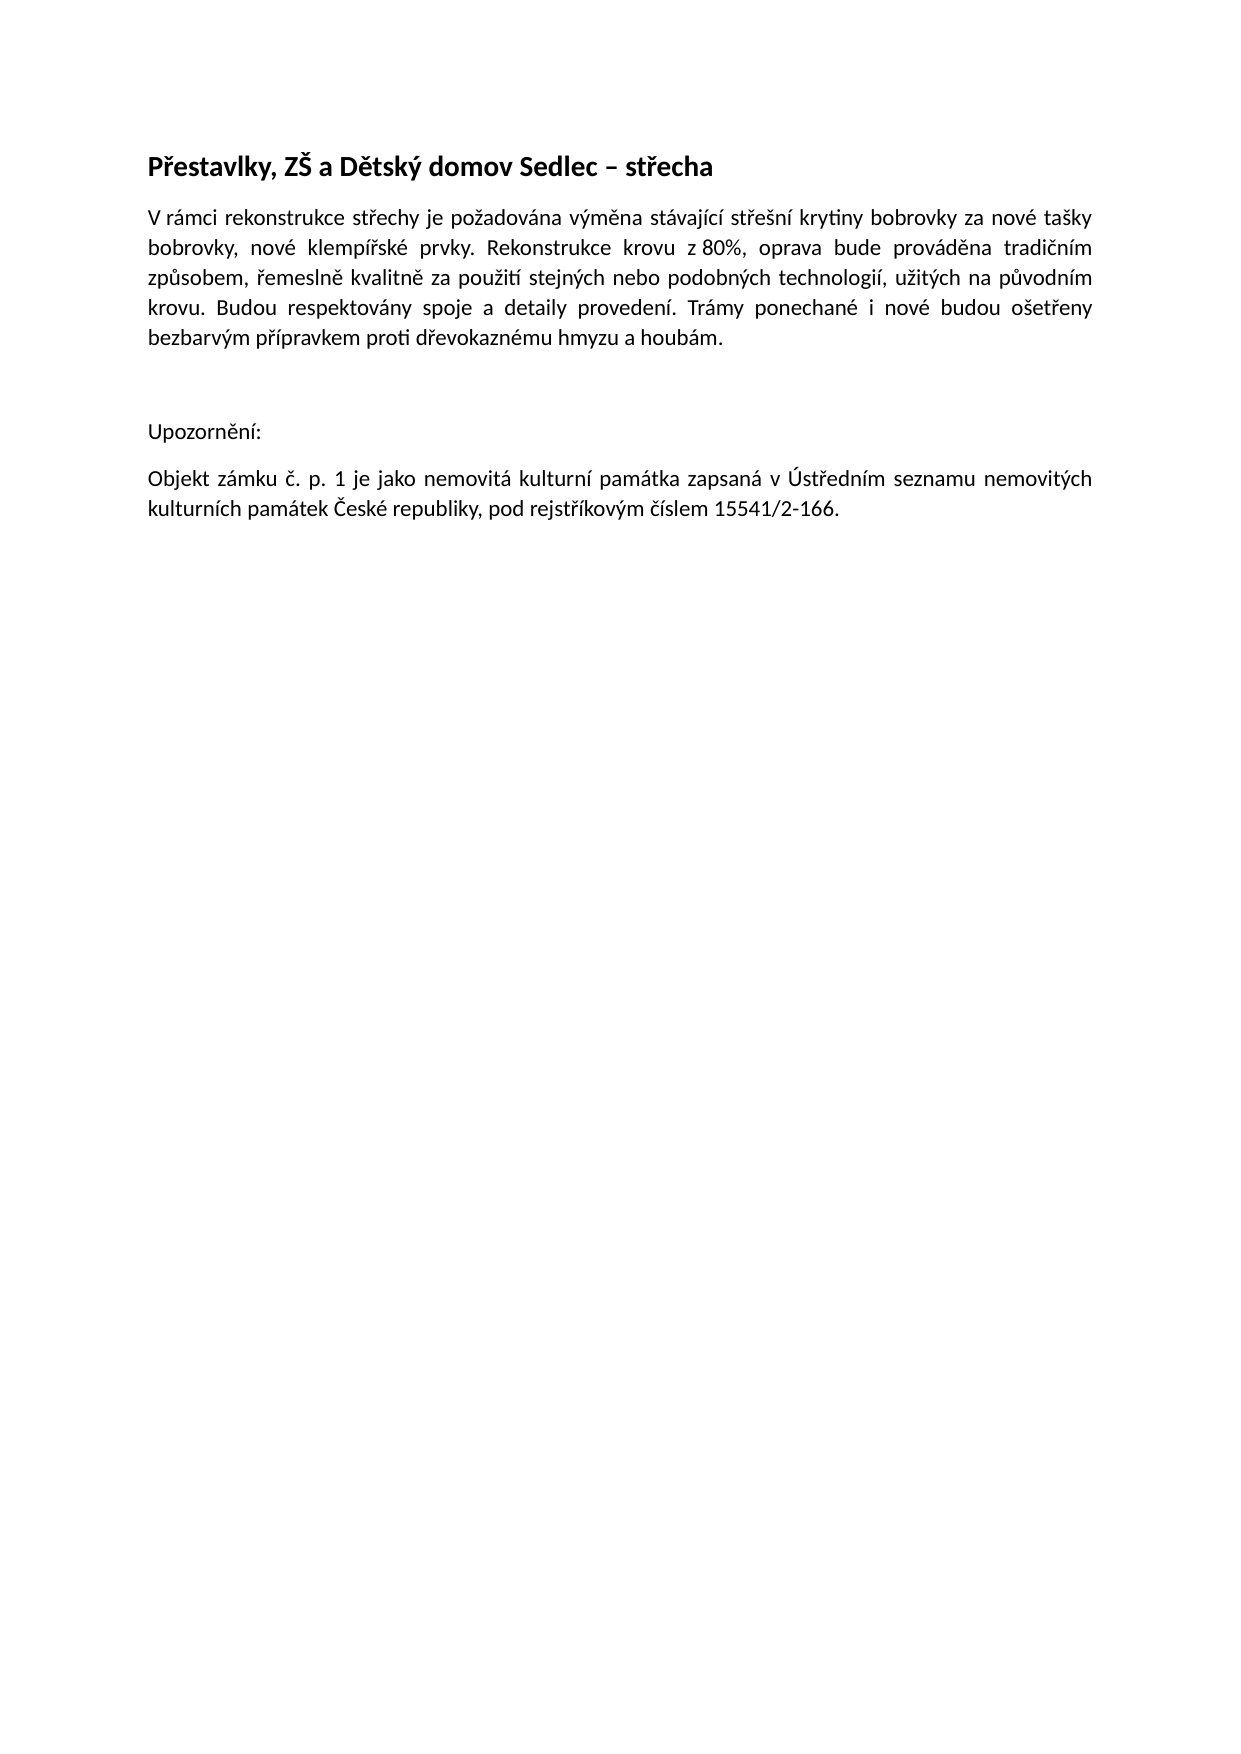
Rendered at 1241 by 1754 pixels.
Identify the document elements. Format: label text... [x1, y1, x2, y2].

text V rámci rekonstrukce střechy je požadována výměna stávající střešní krytiny bobrovky za nové tašky bobrovky, nové klempířské prvky. Rekonstrukce krovu z 80%, oprava bude prováděna tradičním způsobem, řemeslně kvalitně za použití stejných nebo podobných technologií, užitých na původním krovu. Budou respektovány spoje a detaily provedení. Trámy ponechané i nové budou ošetřeny bezbarvým přípravkem proti dřevokaznému hmyzu a houbám. [148, 203, 1093, 352]
text Upozornění: [148, 417, 1093, 445]
text Přestavlky, ZŠ a Dětský domov Sedlec – střecha [148, 148, 1093, 183]
text Objekt zámku č. p. 1 je jako nemovitá kulturní památka zapsaná v Ústředním seznamu nemovitých kulturních památek České republiky, pod rejstříkovým číslem 15541/2-166. [148, 464, 1093, 522]
